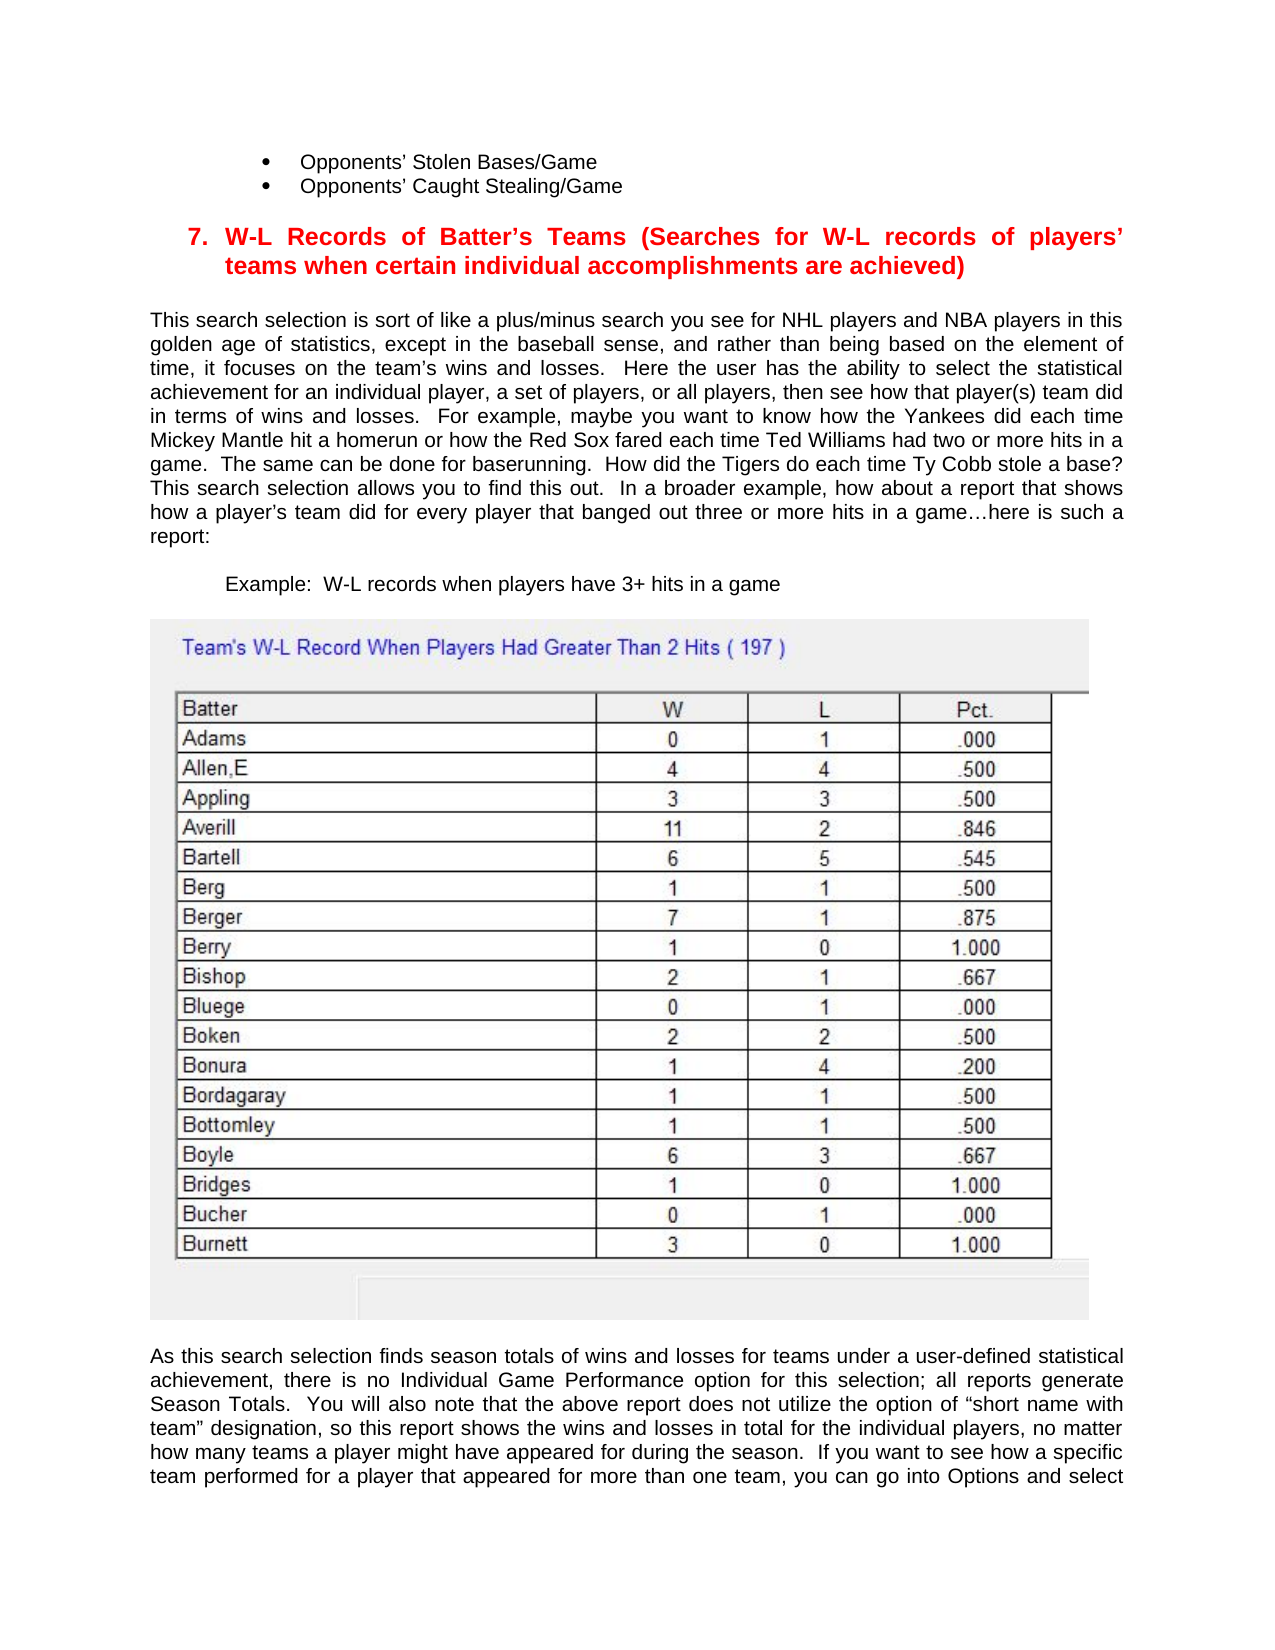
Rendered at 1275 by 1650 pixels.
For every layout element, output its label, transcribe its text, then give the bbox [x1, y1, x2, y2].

text This search selection is sort of like a plus/minus search you see for NHL players and NBA players in this golden age of statistics, except in the baseball sense, and rather than being based on the element of time, it focuses on the team’s wins and losses. Here the user has the ability to select the statistical achievement for an individual player, a set of players, or all players, then see how that player(s) team did in terms of wins and losses. For example, maybe you want to know how the Yankees did each time Mickey Mantle hit a homerun or how the Red Sox fared each time Ted Williams had two or more hits in a game. The same can be done for baserunning. How did the Tigers do each time Ty Cobb stole a base? This search selection allows you to find this out. In a broader example, how about a report that shows how a player’s team did for every player that banged out three or more hits in a game…here is such a report: [150, 308, 1125, 548]
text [150, 1344, 1125, 1487]
picture [150, 619, 1089, 1320]
list Opponents’ Stolen Bases/Game [262, 150, 1125, 174]
text Example: W-L records when players have 3+ hits in a game [225, 572, 1125, 596]
list Opponents’ Caught Stealing/Game [262, 174, 1125, 198]
list W-L Records of Batter’s Teams (Searches for W-L records of players’ teams when certain individual accomplishments are achieved) [187, 222, 1125, 279]
